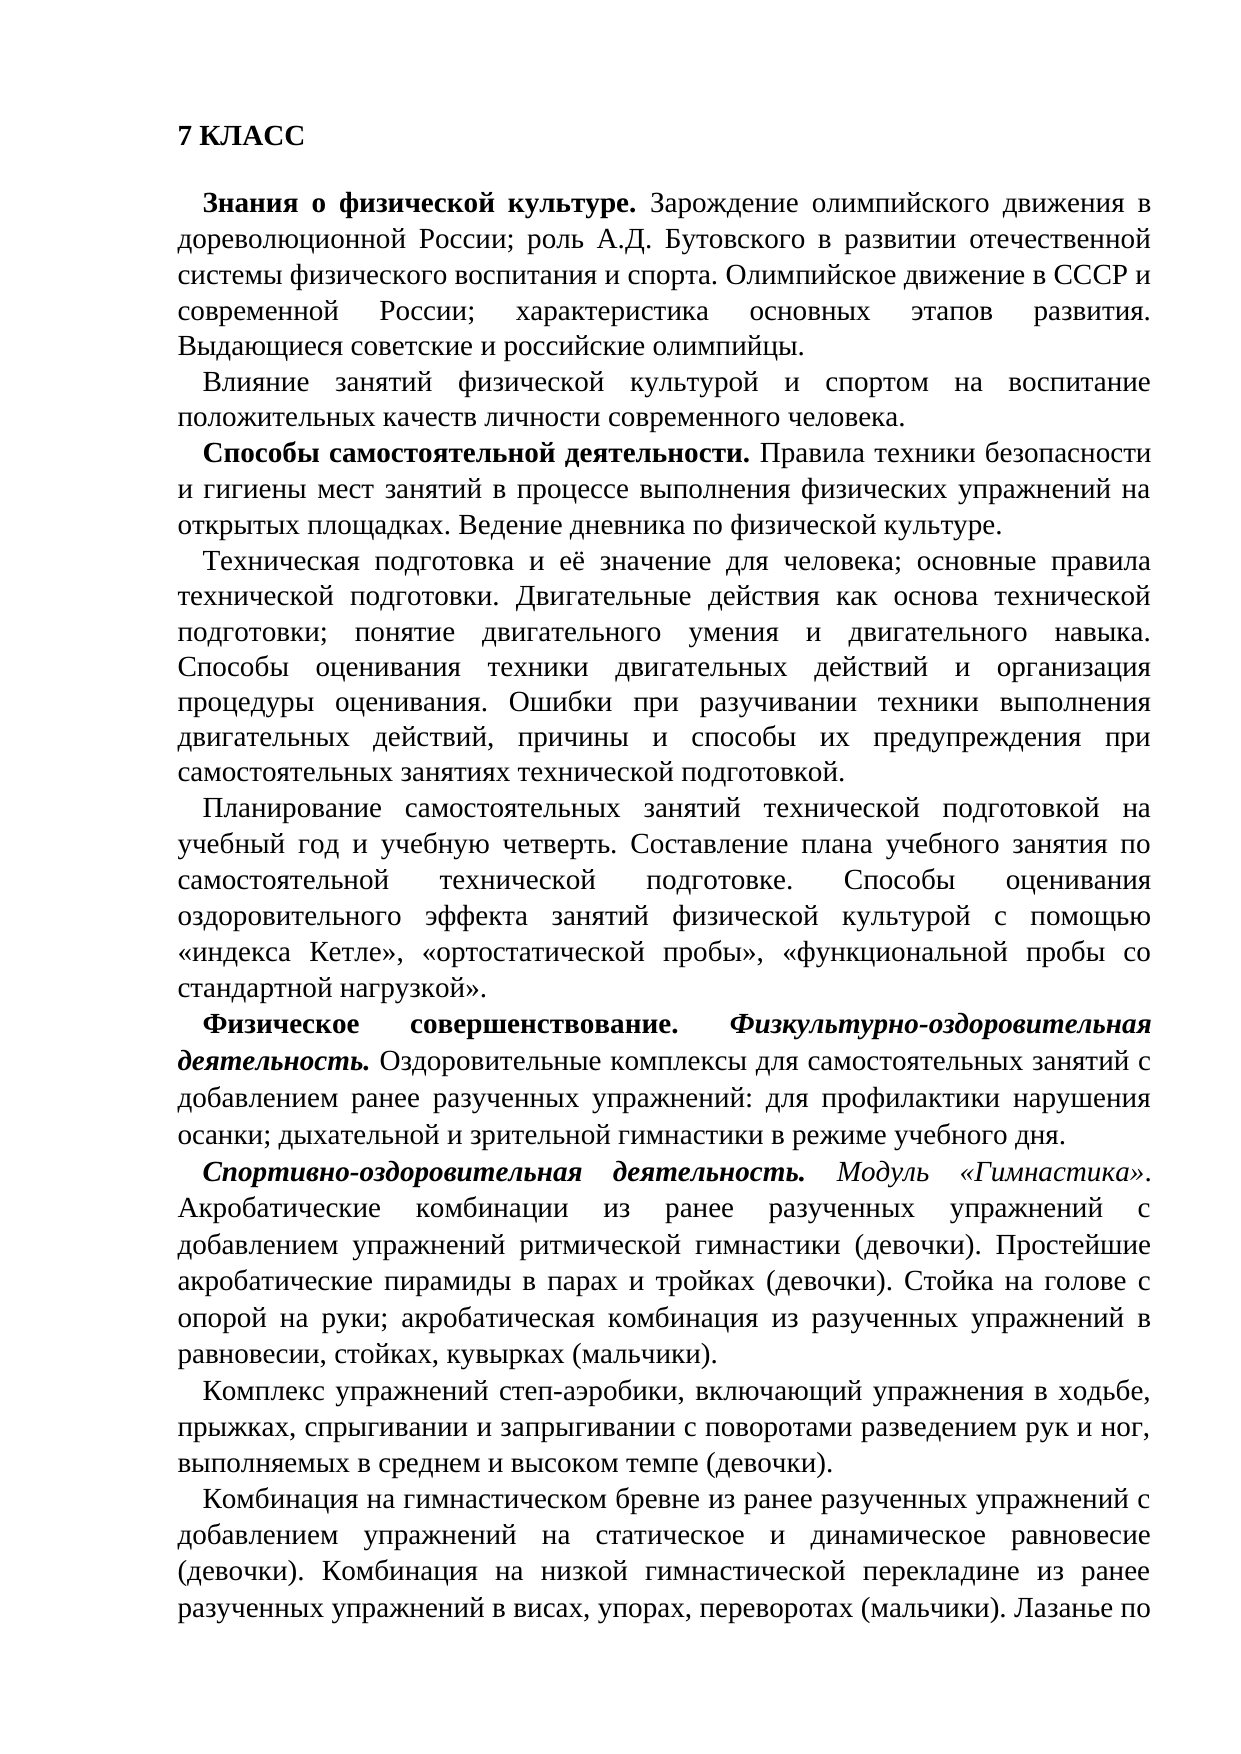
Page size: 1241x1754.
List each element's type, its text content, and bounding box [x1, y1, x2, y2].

text Спортивно-оздоровительная деятельность. Модуль «Гимнастика». Акробатические комбинации из ранее разученных упражнений с добавлением упражнений ритмической гимнастики (девочки). Простейшие акробатические пирамиды в парах и тройках (девочки). Стойка на голове с опорой на руки; акробатическая комбинация из разученных упражнений в равновесии, стойках, кувырках (мальчики). [177, 1154, 1152, 1370]
text Комплекс упражнений степ-аэробики, включающий упражнения в ходьбе, прыжках, спрыгивании и запрыгивании с поворотами разведением рук и ног, выполняемых в среднем и высоком темпе (девочки). [177, 1373, 1152, 1479]
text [177, 1481, 1152, 1623]
text 7 КЛАСС [177, 118, 1152, 152]
text Знания о физической культуре. Зарождение олимпийского движения в дореволюционной России; роль А.Д. Бутовского в развитии отечественной системы физического воспитания и спорта. Олимпийское движение в СССР и современной России; характеристика основных этапов развития. Выдающиеся советские и российские олимпийцы. [177, 185, 1152, 362]
text Физическое совершенствование. Физкультурно-оздоровительная деятельность. Оздоровительные комплексы для самостоятельных занятий с добавлением ранее разученных упражнений: для профилактики нарушения осанки; дыхательной и зрительной гимнастики в режиме учебного дня. [177, 1007, 1152, 1151]
text Планирование самостоятельных занятий технической подготовкой на учебный год и учебную четверть. Составление плана учебного занятия по самостоятельной технической подготовке. Способы оценивания оздоровительного эффекта занятий физической культурой с помощью «индекса Кетле», «ортостатической пробы», «функциональной пробы со стандартной нагрузкой». [177, 790, 1152, 1004]
text Техническая подготовка и её значение для человека; основные правила технической подготовки. Двигательные действия как основа технической подготовки; понятие двигательного умения и двигательного навыка. Способы оценивания техники двигательных действий и организация процедуры оценивания. Ошибки при разучивании техники выполнения двигательных действий, причины и способы их предупреждения при самостоятельных занятиях технической подготовкой. [177, 543, 1152, 788]
text Способы самостоятельной деятельности. Правила техники безопасности и гигиены мест занятий в процессе выполнения физических упражнений на открытых площадках. Ведение дневника по физической культуре. [177, 435, 1152, 541]
text Влияние занятий физической культурой и спортом на воспитание положительных качеств личности современного человека. [177, 364, 1152, 433]
